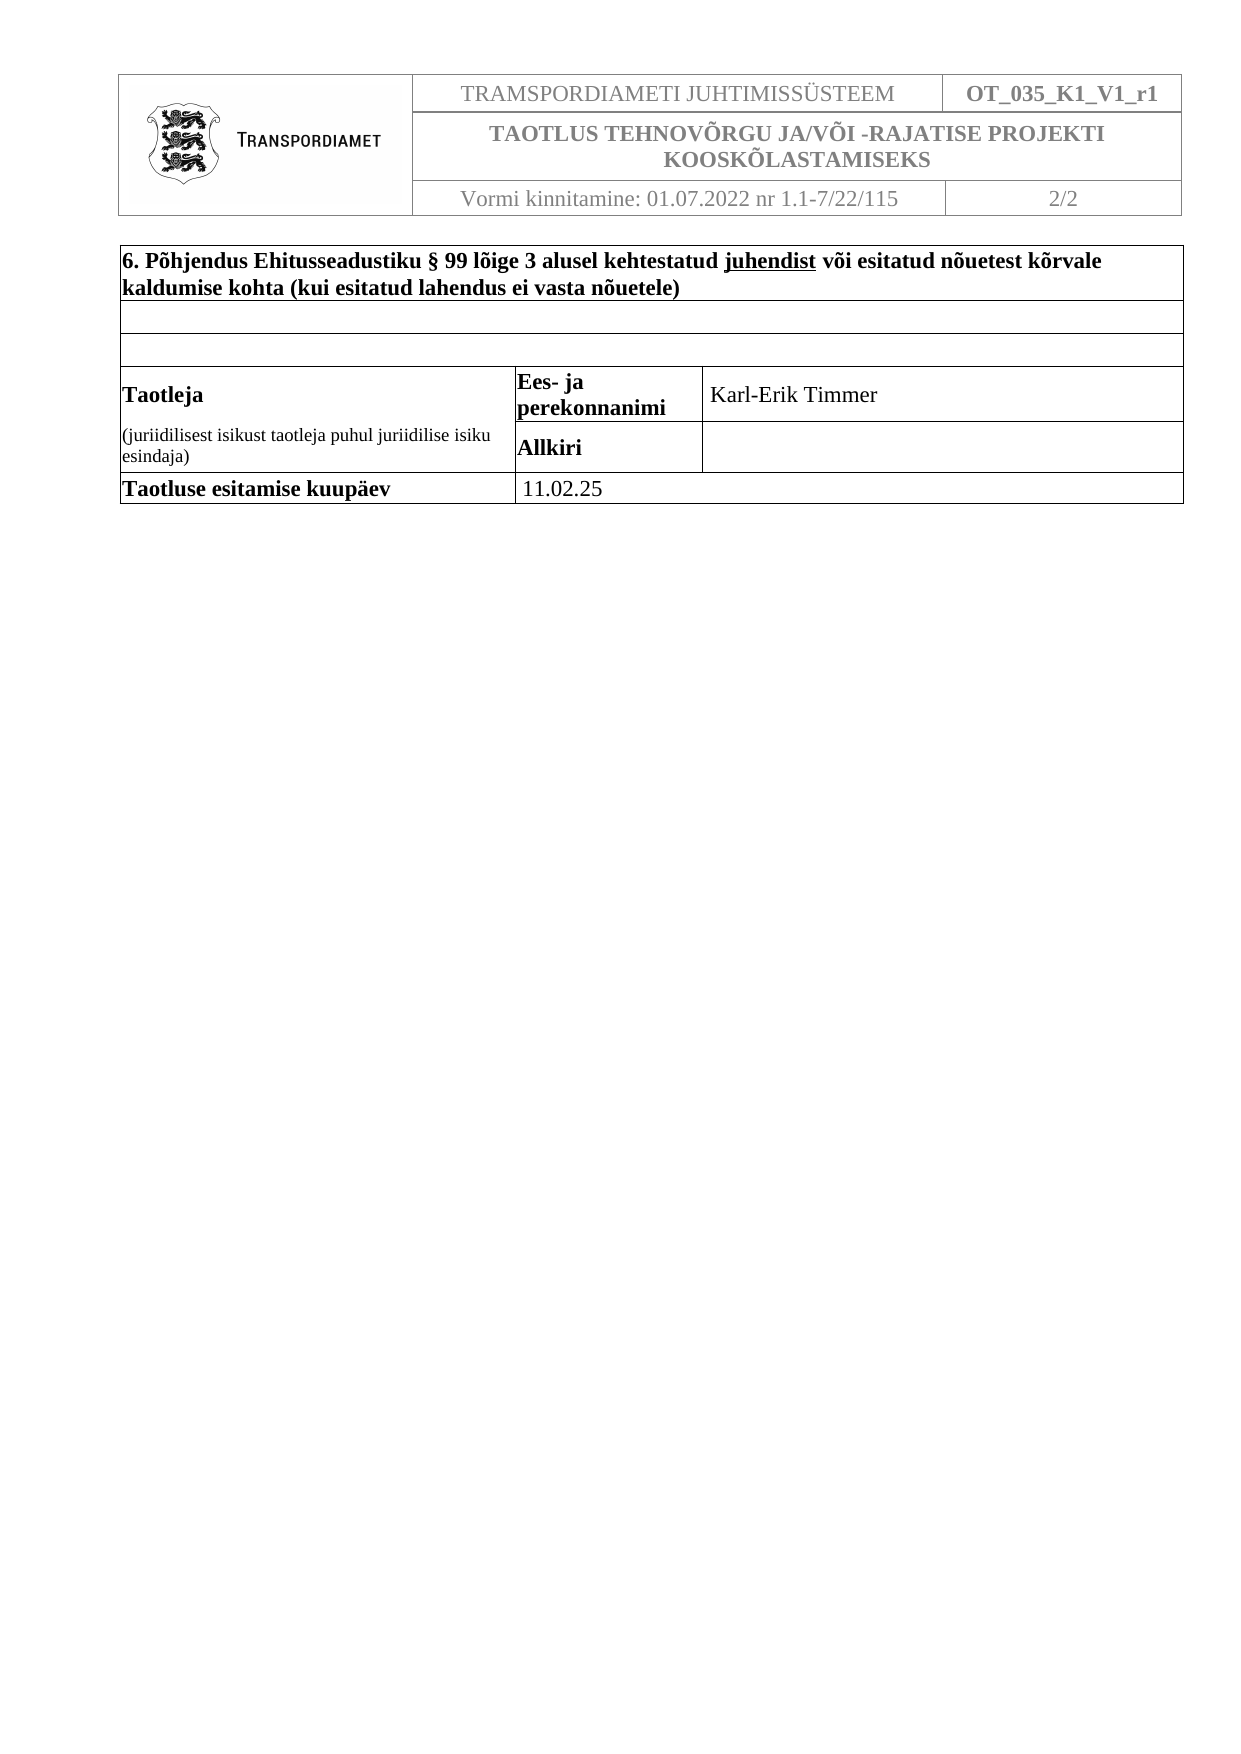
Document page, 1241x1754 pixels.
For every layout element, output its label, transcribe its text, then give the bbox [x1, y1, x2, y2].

table_cell Ees- ja perekonnanimi [516, 367, 702, 421]
table_cell [121, 301, 1183, 333]
table_cell [121, 334, 1183, 366]
table_cell Allkiri [516, 422, 702, 472]
table_cell 6. Põhjendus Ehitusseadustiku § 99 lõige 3 alusel kehtestatud juhendist või esitatud nõuetest kõrvale kaldumise kohta (kui esitatud lahendus ei vasta nõuetele) [121, 246, 1183, 300]
table_cell 11.02.25 [516, 473, 1183, 503]
table_cell [703, 422, 1183, 472]
table_cell Karl-Erik Timmer [703, 367, 1183, 421]
table_cell (juriidilisest isikust taotleja puhul juriidilise isiku esindaja) [121, 421, 515, 472]
picture [129, 85, 402, 204]
table_cell Taotluse esitamise kuupäev [121, 473, 515, 503]
table_cell Taotleja [121, 367, 515, 421]
